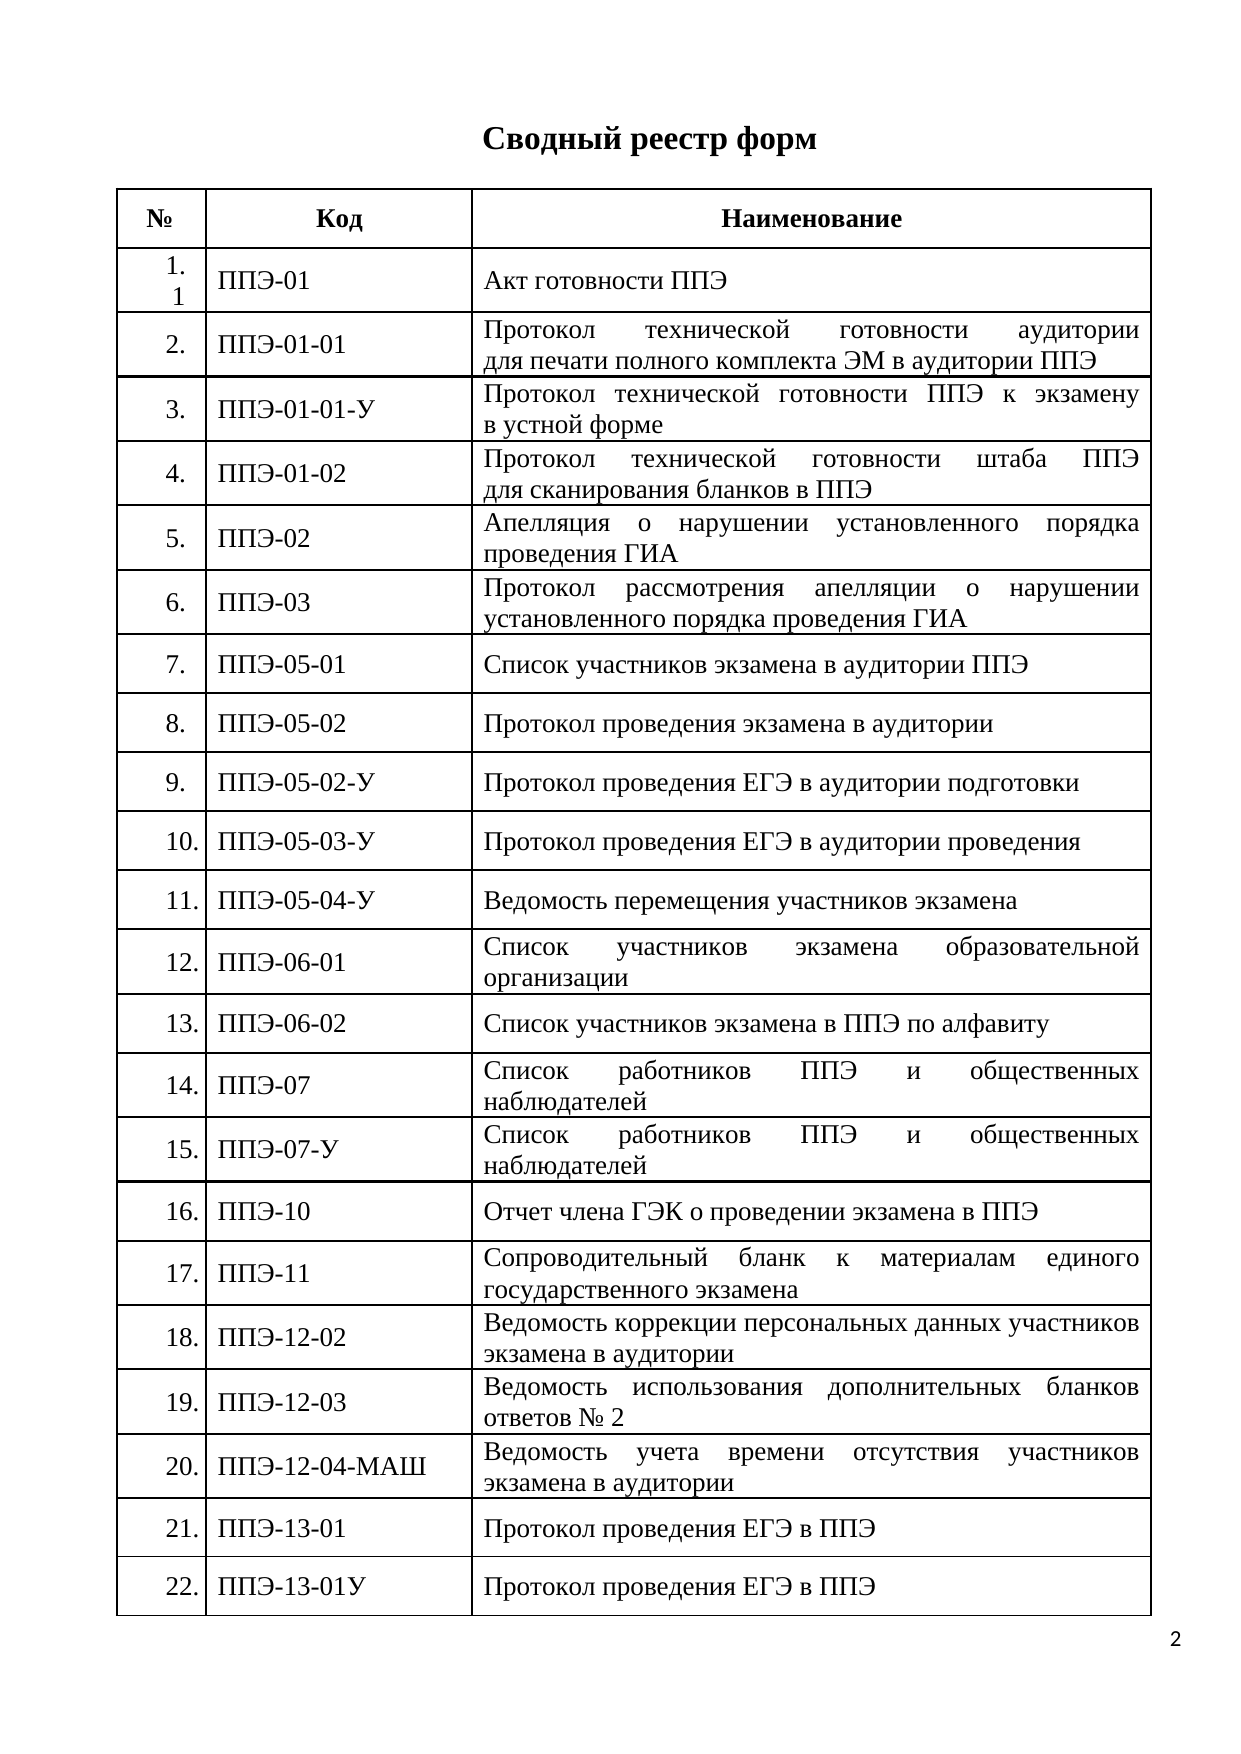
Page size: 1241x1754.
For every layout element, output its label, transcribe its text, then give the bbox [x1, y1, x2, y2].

table_cell [118, 1306, 205, 1368]
table_cell [118, 378, 205, 440]
table_cell ППЭ-12-04-МАШ [207, 1435, 471, 1497]
table_cell [118, 1499, 205, 1556]
table_cell Протокол технической готовности штаба ППЭ для сканирования бланков в ППЭ [473, 442, 1150, 504]
table_cell ППЭ-01-02 [207, 442, 471, 504]
table_cell [118, 635, 205, 692]
table_cell Протокол проведения ЕГЭ в аудитории подготовки [473, 753, 1150, 810]
table_cell ППЭ-01 [207, 249, 471, 311]
table_cell [118, 1054, 205, 1116]
table_cell Протокол технической готовности аудитории для печати полного комплекта ЭМ в аудитории ППЭ [473, 313, 1150, 375]
table_cell ППЭ-10 [207, 1183, 471, 1239]
table_cell ППЭ-05-02 [207, 694, 471, 751]
table_cell [118, 1435, 205, 1497]
table_cell Протокол проведения ЕГЭ в аудитории проведения [473, 812, 1150, 869]
table_cell ППЭ-05-02-У [207, 753, 471, 810]
table_cell Ведомость учета времени отсутствия участников экзамена в аудитории [473, 1435, 1150, 1497]
table_cell ППЭ-03 [207, 571, 471, 633]
table_cell [118, 506, 205, 568]
table_cell [118, 571, 205, 633]
table_cell Список работников ППЭ и общественных наблюдателей [473, 1118, 1150, 1180]
table_cell Протокол рассмотрения апелляции о нарушении установленного порядка проведения ГИА [473, 571, 1150, 633]
table_cell ППЭ-01-01 [207, 313, 471, 375]
table_cell [118, 694, 205, 751]
text Сводный реестр форм [118, 118, 1181, 156]
table_cell [118, 812, 205, 869]
table_cell [118, 995, 205, 1052]
table_cell Ведомость использования дополнительных бланков ответов № 2 [473, 1370, 1150, 1433]
table_cell Протокол проведения ЕГЭ в ППЭ [473, 1499, 1150, 1556]
table_cell [118, 871, 205, 928]
table_cell Ведомость коррекции персональных данных участников экзамена в аудитории [473, 1306, 1150, 1368]
table_cell ППЭ-07 [207, 1054, 471, 1116]
table_cell [118, 1183, 205, 1239]
table_cell [118, 442, 205, 504]
table_cell ППЭ-06-02 [207, 995, 471, 1052]
table_cell ППЭ-06-01 [207, 930, 471, 993]
table_cell ППЭ-01-01-У [207, 378, 471, 440]
table_header Код [207, 190, 471, 247]
table_cell 1 [118, 249, 205, 311]
table_header № [118, 190, 205, 247]
table_cell Протокол технической готовности ППЭ к экзамену в устной форме [473, 378, 1150, 440]
table_cell Акт готовности ППЭ [473, 249, 1150, 311]
table_header Наименование [473, 190, 1150, 247]
table_cell [118, 313, 205, 375]
table_cell ППЭ-05-04-У [207, 871, 471, 928]
table_cell Список работников ППЭ и общественных наблюдателей [473, 1054, 1150, 1116]
table_cell [118, 1118, 205, 1180]
table_cell ППЭ-11 [207, 1242, 471, 1304]
table_cell Сопроводительный бланк к материалам единого государственного экзамена [473, 1242, 1150, 1304]
table_cell Список участников экзамена в ППЭ по алфавиту [473, 995, 1150, 1052]
table_cell Отчет члена ГЭК о проведении экзамена в ППЭ [473, 1183, 1150, 1239]
table_cell ППЭ-07-У [207, 1118, 471, 1180]
table_cell ППЭ-13-01У [207, 1557, 471, 1615]
table_cell Список участников экзамена образовательной организации [473, 930, 1150, 993]
table_cell [118, 1370, 205, 1433]
table_cell ППЭ-02 [207, 506, 471, 568]
table_cell [118, 1242, 205, 1304]
table_cell ППЭ-05-01 [207, 635, 471, 692]
table_cell ППЭ-12-03 [207, 1370, 471, 1433]
table_cell [118, 1557, 205, 1615]
table_cell ППЭ-13-01 [207, 1499, 471, 1556]
table_cell Апелляция о нарушении установленного порядка проведения ГИА [473, 506, 1150, 568]
table_cell Список участников экзамена в аудитории ППЭ [473, 635, 1150, 692]
table_cell Протокол проведения экзамена в аудитории [473, 694, 1150, 751]
table_cell ППЭ-05-03-У [207, 812, 471, 869]
table_cell ППЭ-12-02 [207, 1306, 471, 1368]
table_cell Протокол проведения ЕГЭ в ППЭ [473, 1557, 1150, 1615]
table_cell [118, 753, 205, 810]
table_cell Ведомость перемещения участников экзамена [473, 871, 1150, 928]
table_cell [118, 930, 205, 993]
